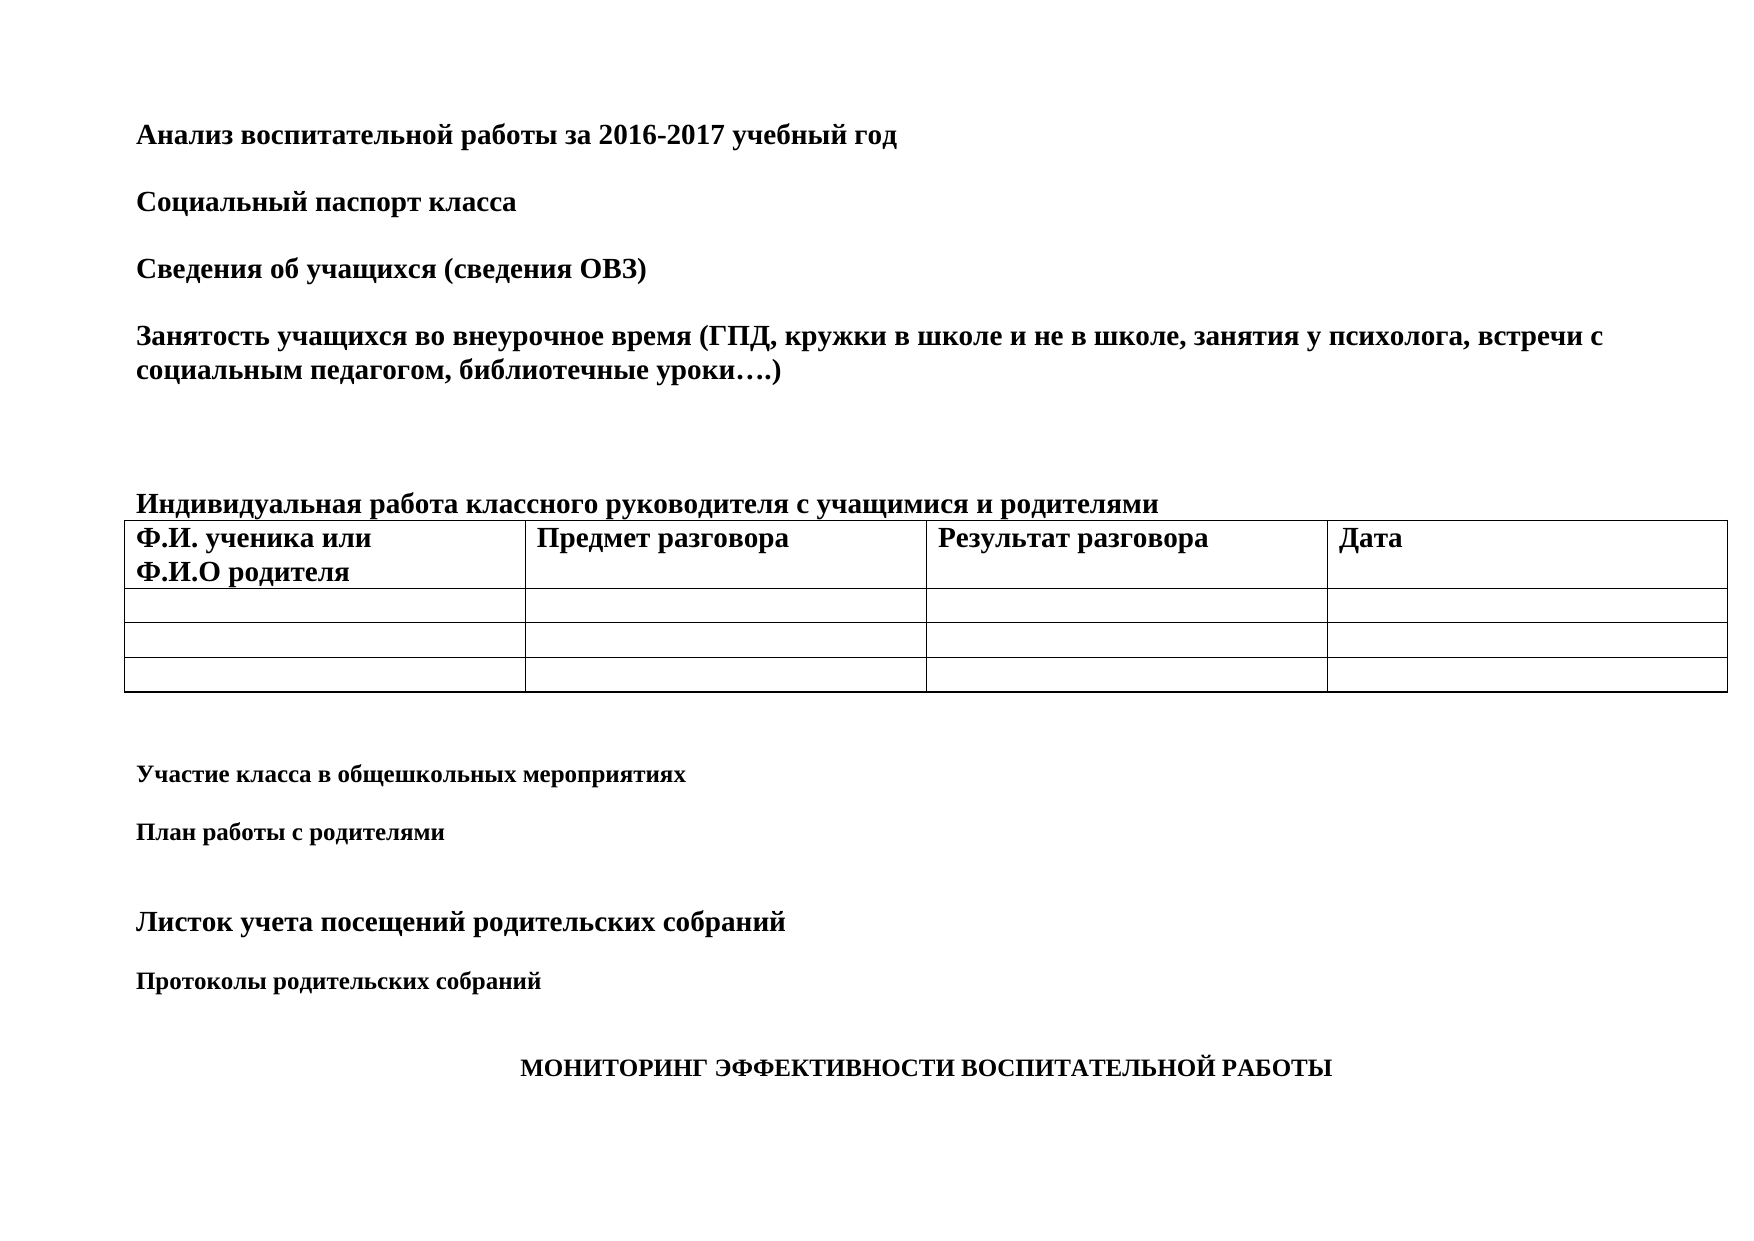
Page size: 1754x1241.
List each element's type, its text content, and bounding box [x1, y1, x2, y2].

text Социальный паспорт класса [136, 184, 1717, 218]
text Протоколы родительских собраний [136, 966, 1717, 995]
table_cell [526, 658, 926, 691]
table_cell [1328, 589, 1727, 622]
table_cell [927, 623, 1327, 657]
table_cell [125, 658, 525, 691]
table_header Ф.И. ученика или Ф.И.О родителя [125, 521, 525, 588]
text МОНИТОРИНГ ЭФФЕКТИВНОСТИ ВОСПИТАТЕЛЬНОЙ РАБОТЫ [136, 1053, 1717, 1081]
table_cell [1328, 658, 1727, 691]
table_cell [526, 589, 926, 622]
text План работы с родителями [136, 817, 1717, 846]
table_cell [927, 589, 1327, 622]
text Индивидуальная работа классного руководителя с учащимися и родителями [136, 486, 1717, 519]
table_cell [1328, 623, 1727, 657]
table_cell [526, 623, 926, 657]
table_cell [125, 623, 525, 657]
table_header Результат разговора [927, 521, 1327, 588]
table_cell [125, 589, 525, 622]
text Сведения об учащихся (сведения ОВЗ) [136, 251, 1717, 285]
table_cell [927, 658, 1327, 691]
table_header Предмет разговора [526, 521, 926, 588]
table_header Дата [1328, 521, 1727, 588]
text Листок учета посещений родительских собраний [136, 904, 1717, 937]
text Занятость учащихся во внеурочное время (ГПД, кружки в школе и не в школе, занятия у психолога, встречи с социальным педагогом, библиотечные уроки….) [136, 318, 1717, 385]
text Участие класса в общешкольных мероприятиях [136, 759, 1717, 788]
text Анализ воспитательной работы за 2016-2017 учебный год [136, 117, 1717, 151]
